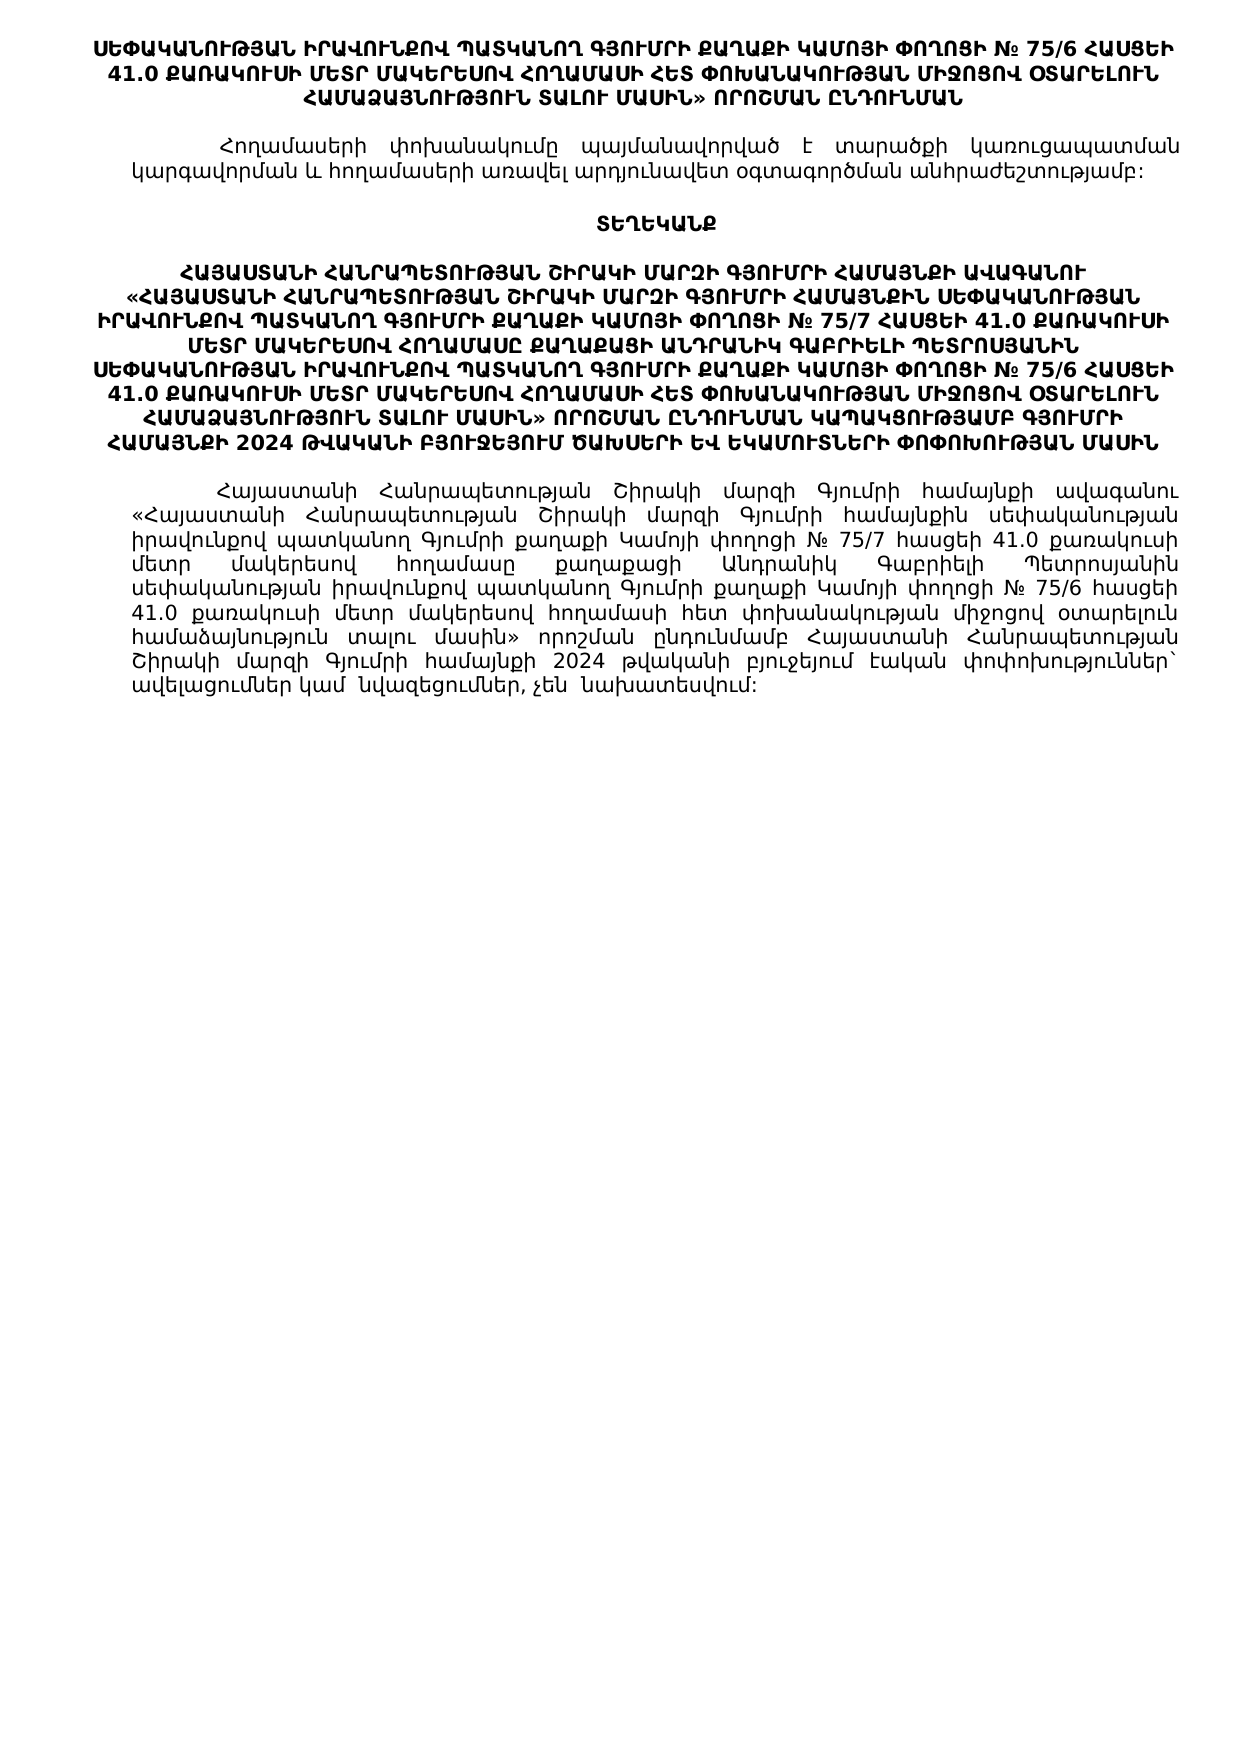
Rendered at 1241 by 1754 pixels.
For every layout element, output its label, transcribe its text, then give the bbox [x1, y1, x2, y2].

text Հայաստանի Հանրապետության Շիրակի մարզի Գյումրի համայնքի ավագանու «Հայաստանի Հանրապետության Շիրակի մարզի Գյումրի համայնքին սեփականության իրավունքով պատկանող Գյումրի քաղաքի Կամոյի փողոցի № 75/7 հասցեի 41.0 քառակուսի մետր մակերեսով հողամասը քաղաքացի Անդրանիկ Գաբրիելի Պետրոսյանին սեփականության իրավունքով պատկանող Գյումրի քաղաքի Կամոյի փողոցի № 75/6 հասցեի 41.0 քառակուսի մետր մակերեսով հողամասի հետ փոխանակության միջոցով օտարելուն համաձայնություն տալու մասին» որոշման ընդունմամբ Հայաստանի Հանրապետության Շիրակի մարզի Գյումրի համայնքի 2024 թվականի բյուջեյում էական փոփոխություններ` ավելացումներ կամ նվազեցումներ, չեն նախատեսվում: [131, 479, 1180, 698]
text ՏԵՂԵԿԱՆՔ [131, 212, 1181, 237]
text Հողամասերի փոխանակումը պայմանավորված է տարածքի կառուցապատման կարգավորման և հողամասերի առավել արդյունավետ օգտագործման անհրաժեշտությամբ: [131, 134, 1181, 183]
text ՀԱՅԱՍՏԱՆԻ ՀԱՆՐԱՊԵՏՈՒԹՅԱՆ ՇԻՐԱԿԻ ՄԱՐԶԻ ԳՅՈՒՄՐԻ ՀԱՄԱՅՆՔԻ ԱՎԱԳԱՆՈՒ «ՀԱՅԱՍՏԱՆԻ ՀԱՆՐԱՊԵՏՈՒԹՅԱՆ ՇԻՐԱԿԻ ՄԱՐԶԻ ԳՅՈՒՄՐԻ ՀԱՄԱՅՆՔԻՆ ՍԵՓԱԿԱՆՈՒԹՅԱՆ ԻՐԱՎՈՒՆՔՈՎ ՊԱՏԿԱՆՈՂ ԳՅՈՒՄՐԻ ՔԱՂԱՔԻ ԿԱՄՈՅԻ ՓՈՂՈՑԻ № 75/7 ՀԱՍՑԵԻ 41.0 ՔԱՌԱԿՈՒՍԻ ՄԵՏՐ ՄԱԿԵՐԵՍՈՎ ՀՈՂԱՄԱՍԸ ՔԱՂԱՔԱՑԻ ԱՆԴՐԱՆԻԿ ԳԱԲՐԻԵԼԻ ՊԵՏՐՈՍՅԱՆԻՆ ՍԵՓԱԿԱՆՈՒԹՅԱՆ ԻՐԱՎՈՒՆՔՈՎ ՊԱՏԿԱՆՈՂ ԳՅՈՒՄՐԻ ՔԱՂԱՔԻ ԿԱՄՈՅԻ ՓՈՂՈՑԻ № 75/6 ՀԱՍՑԵԻ 41.0 ՔԱՌԱԿՈՒՍԻ ՄԵՏՐ ՄԱԿԵՐԵՍՈՎ ՀՈՂԱՄԱՍԻ ՀԵՏ ՓՈԽԱՆԱԿՈՒԹՅԱՆ ՄԻՋՈՑՈՎ ՕՏԱՐԵԼՈՒՆ ՀԱՄԱՁԱՅՆՈՒԹՅՈՒՆ ՏԱԼՈՒ ՄԱՍԻՆ» ՈՐՈՇՄԱՆ ԸՆԴՈՒՆՄԱՆ ԿԱՊԱԿՑՈՒԹՅԱՄԲ ԳՅՈՒՄՐԻ ՀԱՄԱՅՆՔԻ 2024 ԹՎԱԿԱՆԻ ԲՅՈՒՋԵՅՈՒՄ ԾԱԽՍԵՐԻ ԵՎ ԵԿԱՄՈՒՏՆԵՐԻ ՓՈՓՈԽՈՒԹՅԱՆ ՄԱՍԻՆ [87, 261, 1180, 455]
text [87, 37, 1180, 110]
